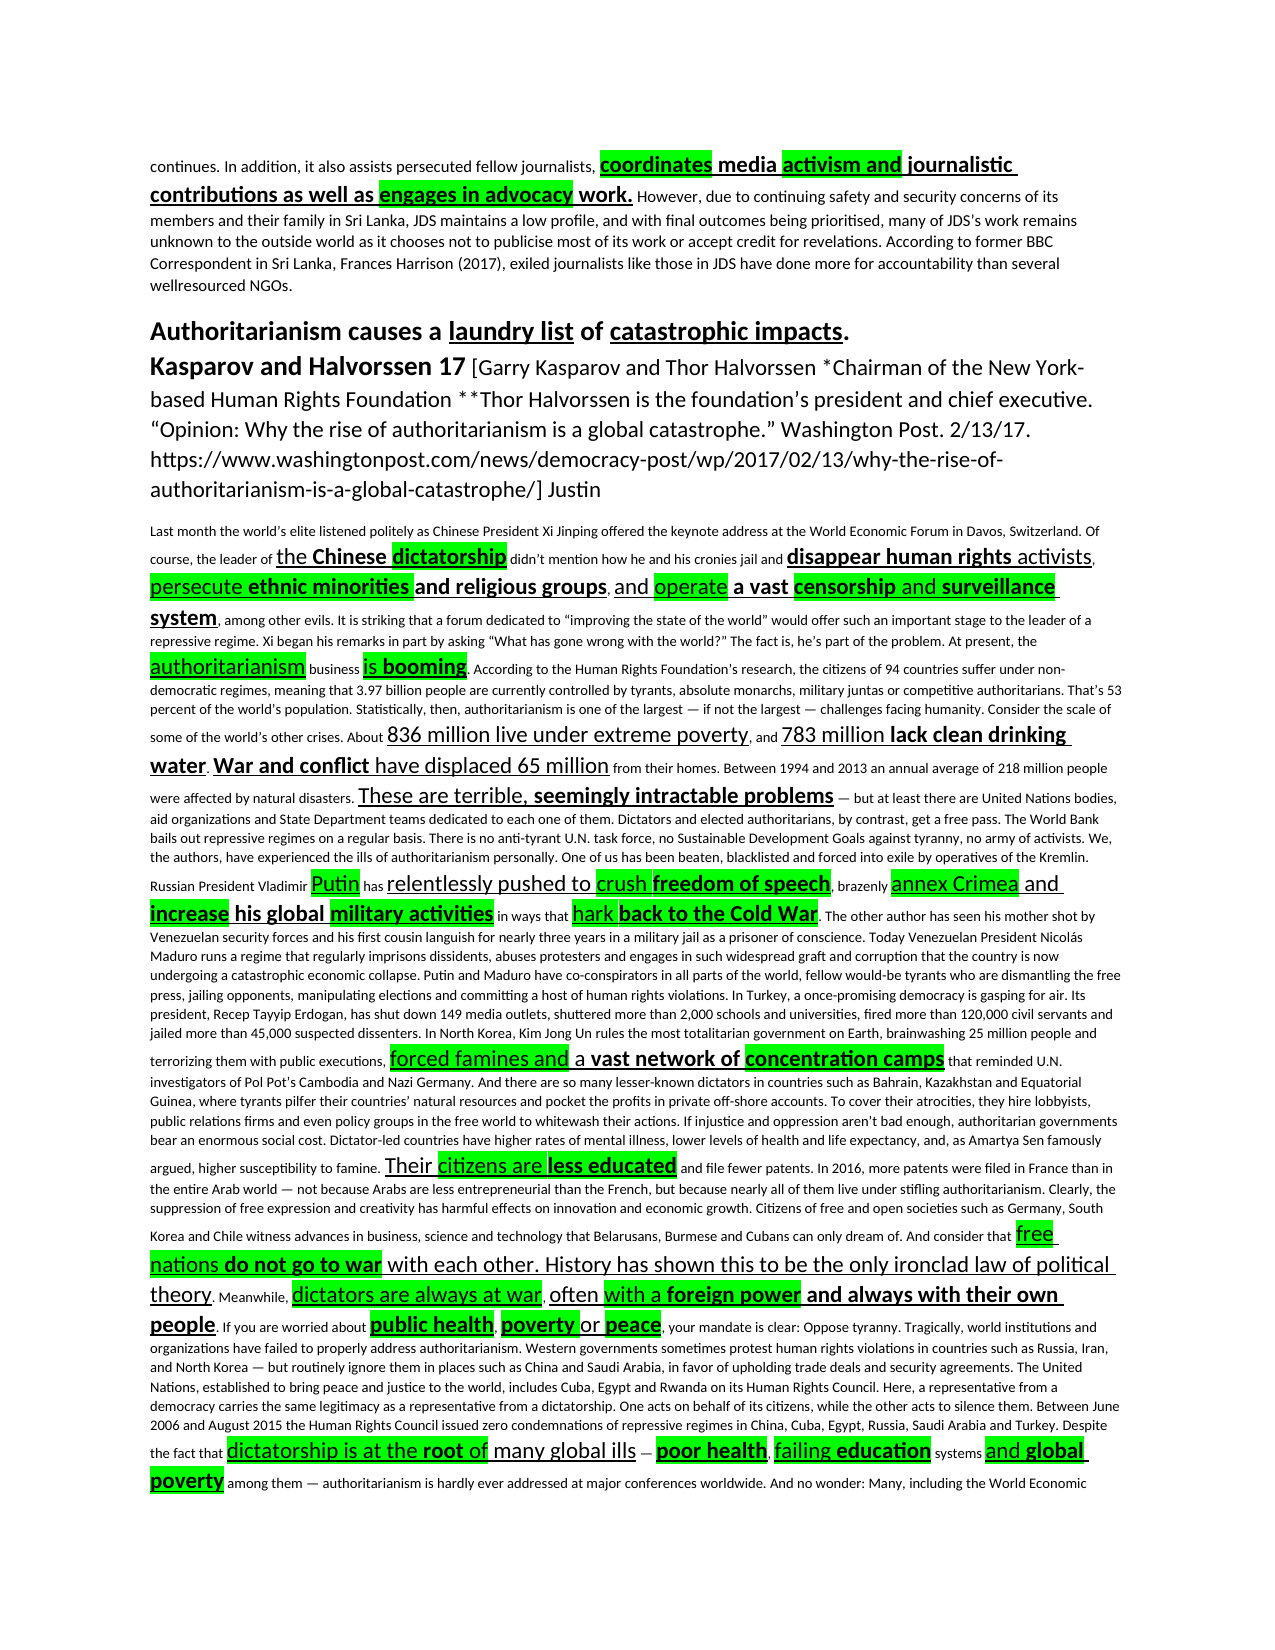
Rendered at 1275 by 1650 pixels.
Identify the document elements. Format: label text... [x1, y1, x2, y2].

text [150, 150, 1125, 296]
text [150, 522, 1125, 1494]
text Kasparov and Halvorssen 17 [Garry Kasparov and Thor Halvorssen *Chairman of the New York-based Human Rights Foundation **Thor Halvorssen is the foundation’s president and chief executive. “Opinion: Why the rise of authoritarianism is a global catastrophe.” Washington Post. 2/13/17. https://www.washingtonpost.com/news/democracy-post/wp/2017/02/13/why-the-rise-of-authoritarianism-is-a-global-catastrophe/] Justin [150, 349, 1125, 503]
subtitle Authoritarianism causes a laundry list of catastrophic impacts. [150, 314, 1125, 347]
